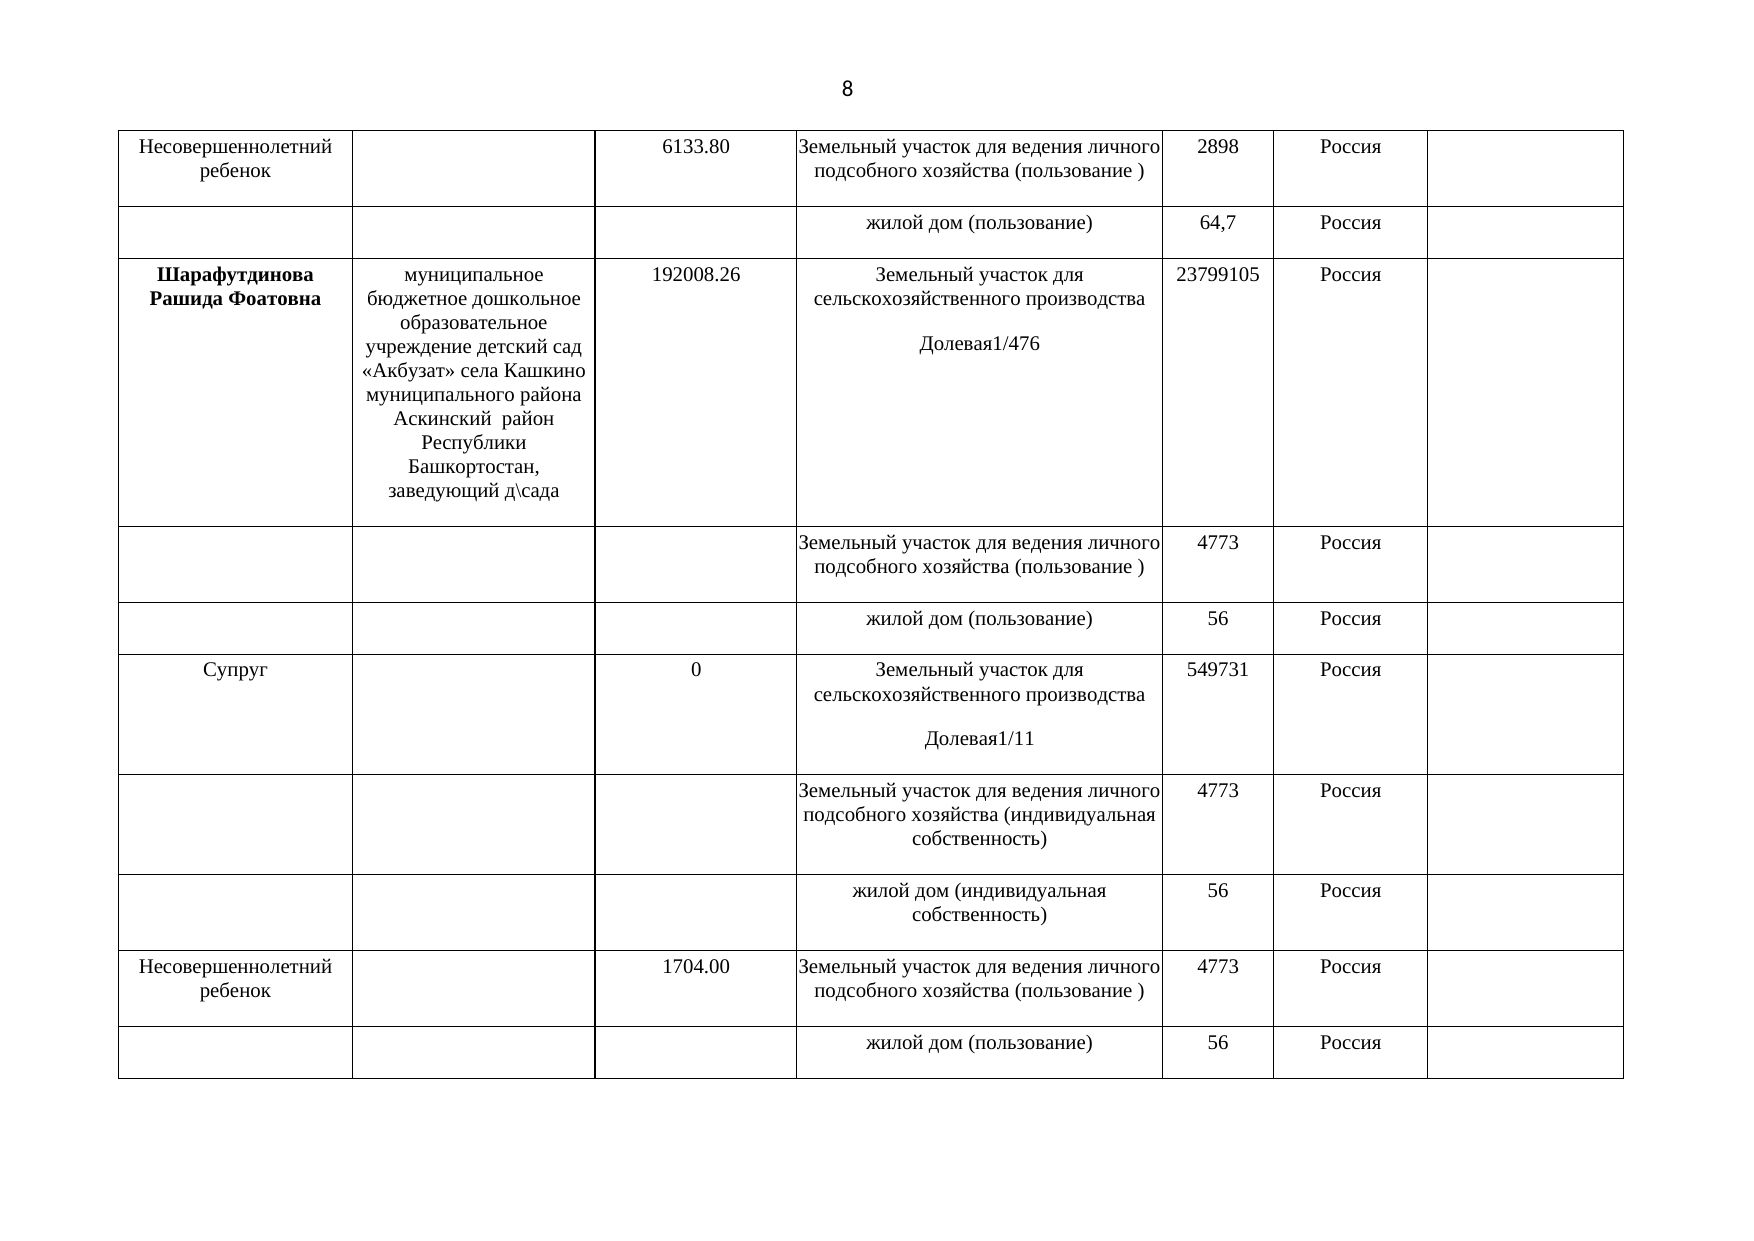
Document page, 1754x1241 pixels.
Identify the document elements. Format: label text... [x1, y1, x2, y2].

table_cell [353, 655, 594, 774]
table_cell [353, 207, 594, 257]
table_cell [1428, 875, 1623, 950]
table_cell Несовершеннолетний ребенок [119, 951, 352, 1026]
table_cell Земельный участок для ведения личного подсобного хозяйства (пользование ) [797, 527, 1162, 602]
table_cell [797, 951, 1162, 1026]
table_cell жилой дом (пользование) [797, 207, 1162, 257]
table_cell [1428, 259, 1623, 526]
table_cell 56 [1163, 603, 1273, 653]
table_cell Земельный участок для ведения личного подсобного хозяйства (пользование ) [797, 131, 1162, 206]
table_cell Земельный участок для сельскохозяйственного производства Долевая1/476 [797, 259, 1162, 526]
table_cell 0 [596, 655, 796, 774]
table_cell [1428, 775, 1623, 874]
table_cell [353, 131, 594, 206]
table_cell [119, 207, 352, 257]
table_cell [1428, 951, 1623, 1026]
table_cell 56 [1163, 1027, 1273, 1077]
table_cell [1428, 655, 1623, 774]
table_cell [119, 775, 352, 874]
table_cell Россия [1274, 1027, 1427, 1077]
table_cell 549731 [1163, 655, 1273, 774]
table_cell [596, 875, 796, 950]
table_cell Шарафутдинова Рашида Фоатовна [119, 259, 352, 526]
table_cell жилой дом (пользование) [797, 1027, 1162, 1077]
table_cell Супруг [119, 655, 352, 774]
table_cell [596, 775, 796, 874]
table_cell [596, 603, 796, 653]
table_cell 2898 [1163, 131, 1273, 206]
table_cell 6133.80 [596, 131, 796, 206]
table_cell [1428, 207, 1623, 257]
table_cell Земельный участок для сельскохозяйственного производства Долевая1/11 [797, 655, 1162, 774]
table_cell 192008.26 [596, 259, 796, 526]
table_cell [596, 1027, 796, 1077]
table_cell Земельный участок для ведения личного подсобного хозяйства (индивидуальная собственность) [797, 775, 1162, 874]
table_cell [353, 775, 594, 874]
table_cell [1428, 527, 1623, 602]
table_cell [1428, 131, 1623, 206]
table_cell Россия [1274, 875, 1427, 950]
table_cell жилой дом (пользование) [797, 603, 1162, 653]
table_cell Россия [1274, 655, 1427, 774]
table_cell Россия [1274, 603, 1427, 653]
table_cell [353, 875, 594, 950]
table_cell [119, 1027, 352, 1077]
table_cell 4773 [1163, 951, 1273, 1026]
table_cell Россия [1274, 259, 1427, 526]
table_cell [353, 603, 594, 653]
table_cell 56 [1163, 875, 1273, 950]
table_cell [353, 951, 594, 1026]
table_cell Россия [1274, 207, 1427, 257]
table_cell Несовершеннолетний ребенок [119, 131, 352, 206]
table_cell Россия [1274, 775, 1427, 874]
table_cell Россия [1274, 131, 1427, 206]
table_cell муниципальное бюджетное дошкольное образовательное учреждение детский сад «Акбузат» села Кашкино муниципального района Аскинский район Республики Башкортостан, заведующий д\сада [353, 259, 594, 526]
table_cell [596, 527, 796, 602]
table_cell [1428, 1027, 1623, 1077]
table_cell [119, 875, 352, 950]
table_cell [353, 1027, 594, 1077]
table_cell [119, 603, 352, 653]
table_cell [1428, 603, 1623, 653]
table_cell [119, 527, 352, 602]
table_cell жилой дом (индивидуальная собственность) [797, 875, 1162, 950]
table_cell [596, 207, 796, 257]
table_cell 4773 [1163, 775, 1273, 874]
table_cell Россия [1274, 951, 1427, 1026]
table_cell [353, 527, 594, 602]
table_cell 1704.00 [596, 951, 796, 1026]
table_cell Россия [1274, 527, 1427, 602]
table_cell 64,7 [1163, 207, 1273, 257]
table_cell 4773 [1163, 527, 1273, 602]
table_cell 23799105 [1163, 259, 1273, 526]
